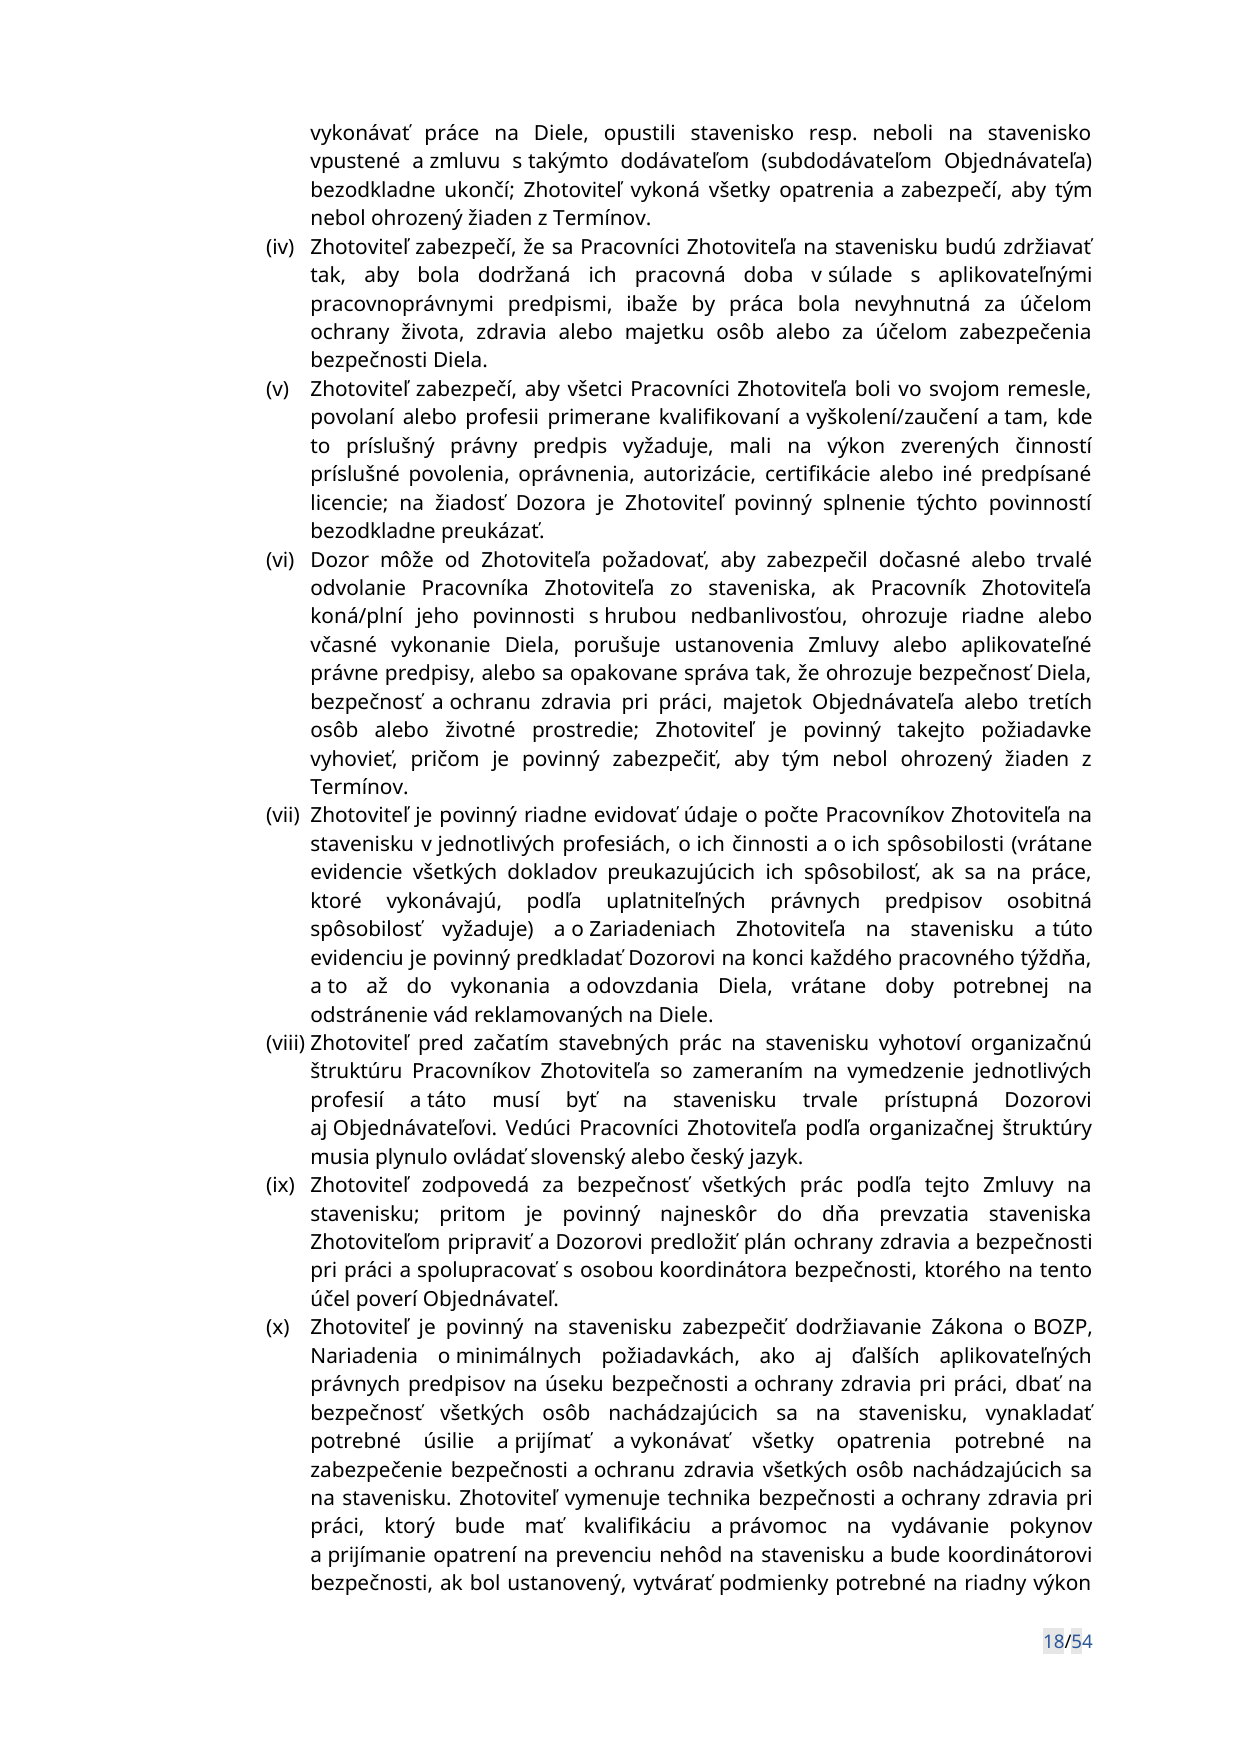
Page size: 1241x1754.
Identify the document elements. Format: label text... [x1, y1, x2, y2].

text (viii) Zhotoviteľ pred začatím stavebných prác na stavenisku vyhotoví organizačnú štruktúru Pracovníkov Zhotoviteľa so zameraním na vymedzenie jednotlivých profesií a táto musí byť na stavenisku trvale prístupná Dozorovi aj Objednávateľovi. Vedúci Pracovníci Zhotoviteľa podľa organizačnej štruktúry musia plynulo ovládať slovenský alebo český jazyk. [266, 1028, 1093, 1170]
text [266, 118, 1093, 232]
text (ix) Zhotoviteľ zodpovedá za bezpečnosť všetkých prác podľa tejto Zmluvy na stavenisku; pritom je povinný najneskôr do dňa prevzatia staveniska Zhotoviteľom pripraviť a Dozorovi predložiť plán ochrany zdravia a bezpečnosti pri práci a spolupracovať s osobou koordinátora bezpečnosti, ktorého na tento účel poverí Objednávateľ. [266, 1170, 1093, 1312]
text (iv) Zhotoviteľ zabezpečí, že sa Pracovníci Zhotoviteľa na stavenisku budú zdržiavať tak, aby bola dodržaná ich pracovná doba v súlade s aplikovateľnými pracovnoprávnymi predpismi, ibaže by práca bola nevyhnutná za účelom ochrany života, zdravia alebo majetku osôb alebo za účelom zabezpečenia bezpečnosti Diela. [266, 232, 1093, 374]
text (v) Zhotoviteľ zabezpečí, aby všetci Pracovníci Zhotoviteľa boli vo svojom remesle, povolaní alebo profesii primerane kvalifikovaní a vyškolení/zaučení a tam, kde to príslušný právny predpis vyžaduje, mali na výkon zverených činností príslušné povolenia, oprávnenia, autorizácie, certifikácie alebo iné predpísané licencie; na žiadosť Dozora je Zhotoviteľ povinný splnenie týchto povinností bezodkladne preukázať. [266, 374, 1093, 545]
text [266, 1312, 1093, 1597]
text (vii) Zhotoviteľ je povinný riadne evidovať údaje o počte Pracovníkov Zhotoviteľa na stavenisku v jednotlivých profesiách, o ich činnosti a o ich spôsobilosti (vrátane evidencie všetkých dokladov preukazujúcich ich spôsobilosť, ak sa na práce, ktoré vykonávajú, podľa uplatniteľných právnych predpisov osobitná spôsobilosť vyžaduje) a o Zariadeniach Zhotoviteľa na stavenisku a túto evidenciu je povinný predkladať Dozorovi na konci každého pracovného týždňa, a to až do vykonania a odovzdania Diela, vrátane doby potrebnej na odstránenie vád reklamovaných na Diele. [266, 801, 1093, 1028]
text (vi) Dozor môže od Zhotoviteľa požadovať, aby zabezpečil dočasné alebo trvalé odvolanie Pracovníka Zhotoviteľa zo staveniska, ak Pracovník Zhotoviteľa koná/plní jeho povinnosti s hrubou nedbanlivosťou, ohrozuje riadne alebo včasné vykonanie Diela, porušuje ustanovenia Zmluvy alebo aplikovateľné právne predpisy, alebo sa opakovane správa tak, že ohrozuje bezpečnosť Diela, bezpečnosť a ochranu zdravia pri práci, majetok Objednávateľa alebo tretích osôb alebo životné prostredie; Zhotoviteľ je povinný takejto požiadavke vyhovieť, pričom je povinný zabezpečiť, aby tým nebol ohrozený žiaden z Termínov. [266, 545, 1093, 801]
